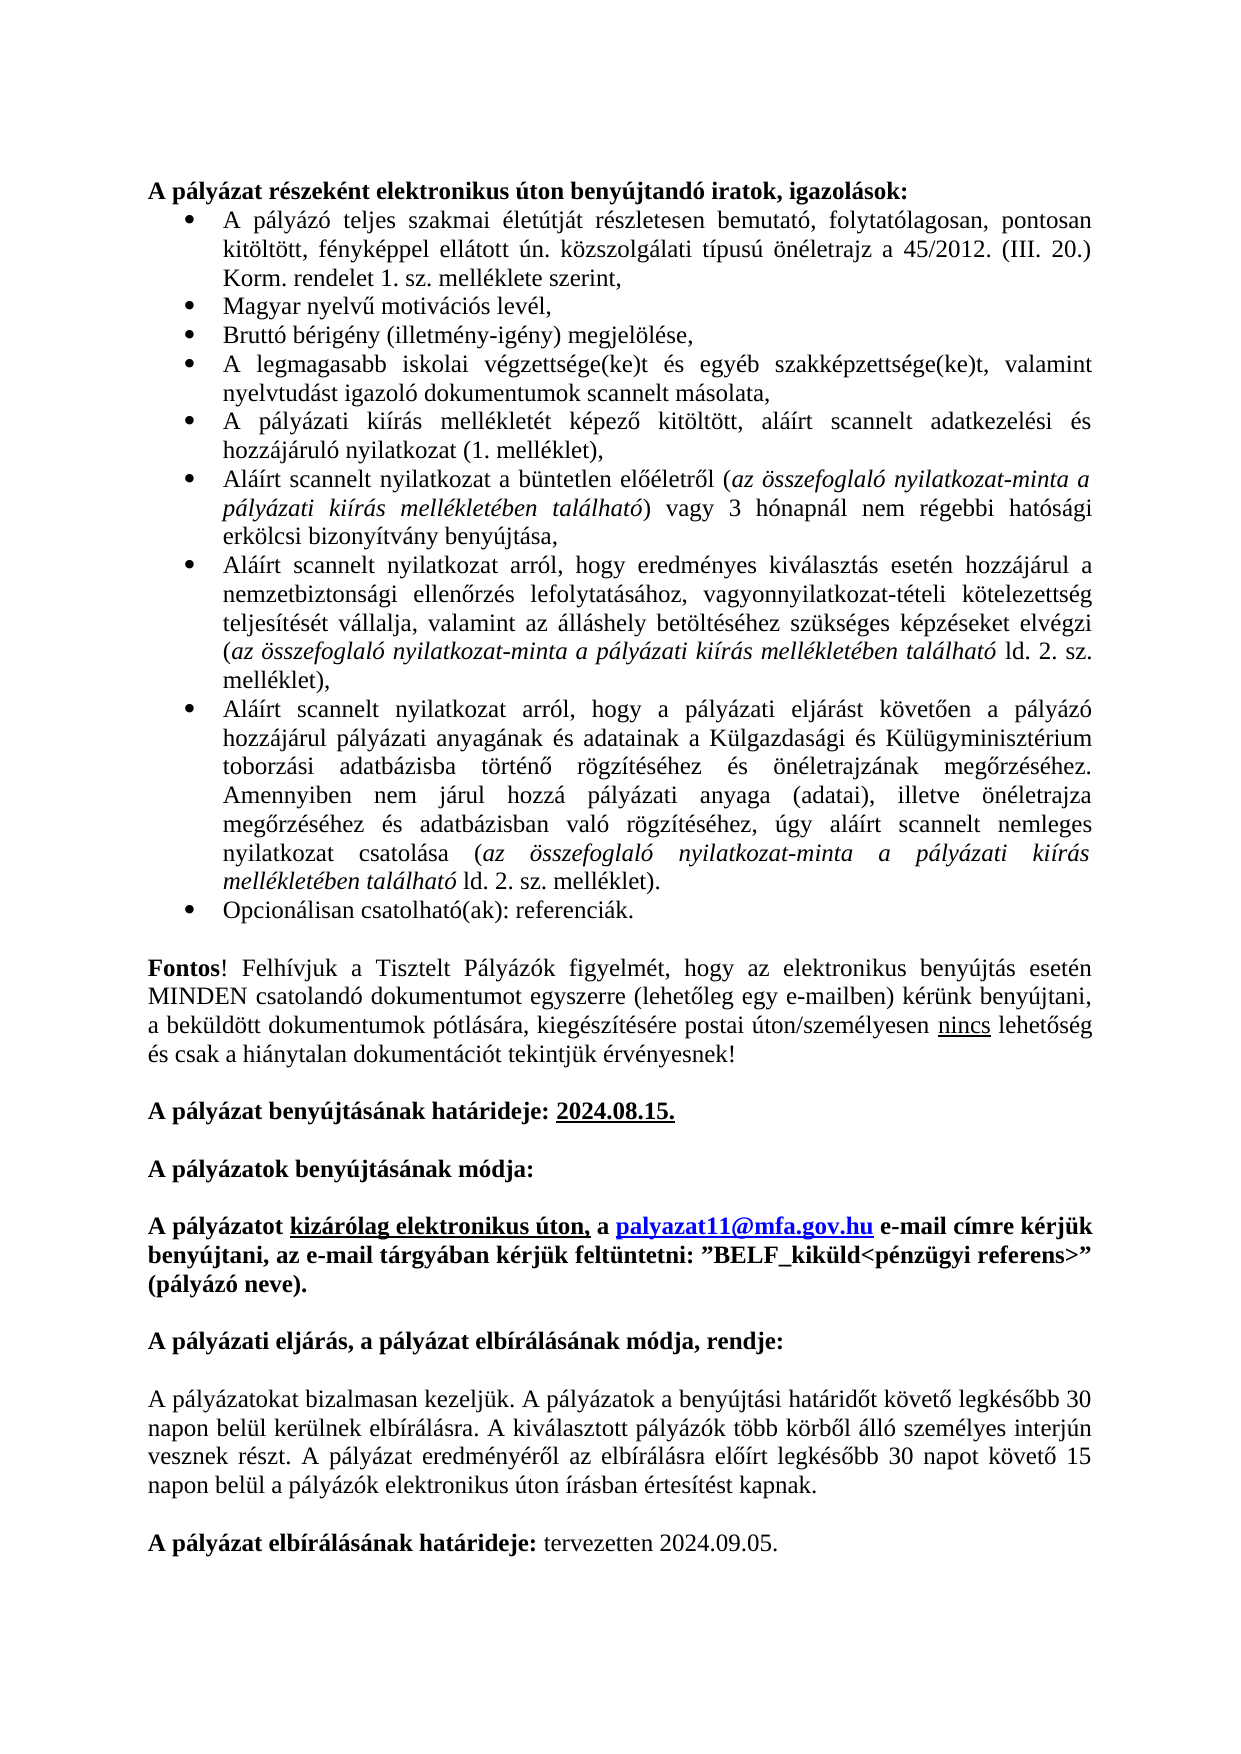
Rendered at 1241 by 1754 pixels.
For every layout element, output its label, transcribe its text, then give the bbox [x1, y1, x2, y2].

list Aláírt scannelt nyilatkozat arról, hogy eredményes kiválasztás esetén hozzájárul a nemzetbiztonsági ellenőrzés lefolytatásához, vagyonnyilatkozat-tételi kötelezettség teljesítését vállalja, valamint az álláshely betöltéséhez szükséges képzéseket elvégzi (az összefoglaló nyilatkozat-minta a pályázati kiírás mellékletében található ld. 2. sz. melléklet), [185, 550, 1093, 694]
list A legmagasabb iskolai végzettsége(ke)t és egyéb szakképzettsége(ke)t, valamint nyelvtudást igazoló dokumentumok scannelt másolata, [185, 349, 1093, 406]
list Opcionálisan csatolható(ak): referenciák. [185, 895, 1093, 924]
text A pályázatok benyújtásának módja: [148, 1154, 1093, 1183]
list Aláírt scannelt nyilatkozat arról, hogy a pályázati eljárást követően a pályázó hozzájárul pályázati anyagának és adatainak a Külgazdasági és Külügyminisztérium toborzási adatbázisba történő rögzítéséhez és önéletrajzának megőrzéséhez. Amennyiben nem járul hozzá pályázati anyaga (adatai), illetve önéletrajza megőrzéséhez és adatbázisban való rögzítéséhez, úgy aláírt scannelt nemleges nyilatkozat csatolása (az összefoglaló nyilatkozat-minta a pályázati kiírás mellékletében található ld. 2. sz. melléklet). [185, 694, 1093, 895]
text A pályázatot kizárólag elektronikus úton, a palyazat11@mfa.gov.hu e-mail címre kérjük benyújtani, az e-mail tárgyában kérjük feltüntetni: ”BELF_kiküld<pénzügyi referens>” (pályázó neve). [148, 1211, 1093, 1298]
list Bruttó bérigény (illetmény-igény) megjelölése, [185, 320, 1093, 349]
list A pályázó teljes szakmai életútját részletesen bemutató, folytatólagosan, pontosan kitöltött, fényképpel ellátott ún. közszolgálati típusú önéletrajz a 45/2012. (III. 20.) Korm. rendelet 1. sz. melléklete szerint, [185, 205, 1093, 291]
list Magyar nyelvű motivációs levél, [185, 291, 1093, 320]
text A pályázati eljárás, a pályázat elbírálásának módja, rendje: [148, 1326, 1093, 1355]
text Fontos! Felhívjuk a Tisztelt Pályázók figyelmét, hogy az elektronikus benyújtás esetén MINDEN csatolandó dokumentumot egyszerre (lehetőleg egy e-mailben) kérünk benyújtani, a beküldött dokumentumok pótlására, kiegészítésére postai úton/személyesen nincs lehetőség és csak a hiánytalan dokumentációt tekintjük érvényesnek! [148, 953, 1093, 1068]
text A pályázat elbírálásának határideje: tervezetten 2024.09.05. [148, 1528, 1093, 1556]
list Aláírt scannelt nyilatkozat a büntetlen előéletről (az összefoglaló nyilatkozat-minta a pályázati kiírás mellékletében található) vagy 3 hónapnál nem régebbi hatósági erkölcsi bizonyítvány benyújtása, [185, 464, 1093, 550]
text A pályázat részeként elektronikus úton benyújtandó iratok, igazolások: [148, 176, 1093, 205]
text A pályázat benyújtásának határideje: 2024.08.15. [148, 1096, 1093, 1125]
list A pályázati kiírás mellékletét képező kitöltött, aláírt scannelt adatkezelési és hozzájáruló nyilatkozat (1. melléklet), [185, 406, 1093, 464]
text A pályázatokat bizalmasan kezeljük. A pályázatok a benyújtási határidőt követő legkésőbb 30 napon belül kerülnek elbírálásra. A kiválasztott pályázók több körből álló személyes interjún vesznek részt. A pályázat eredményéről az elbírálásra előírt legkésőbb 30 napot követő 15 napon belül a pályázók elektronikus úton írásban értesítést kapnak. [148, 1384, 1093, 1499]
